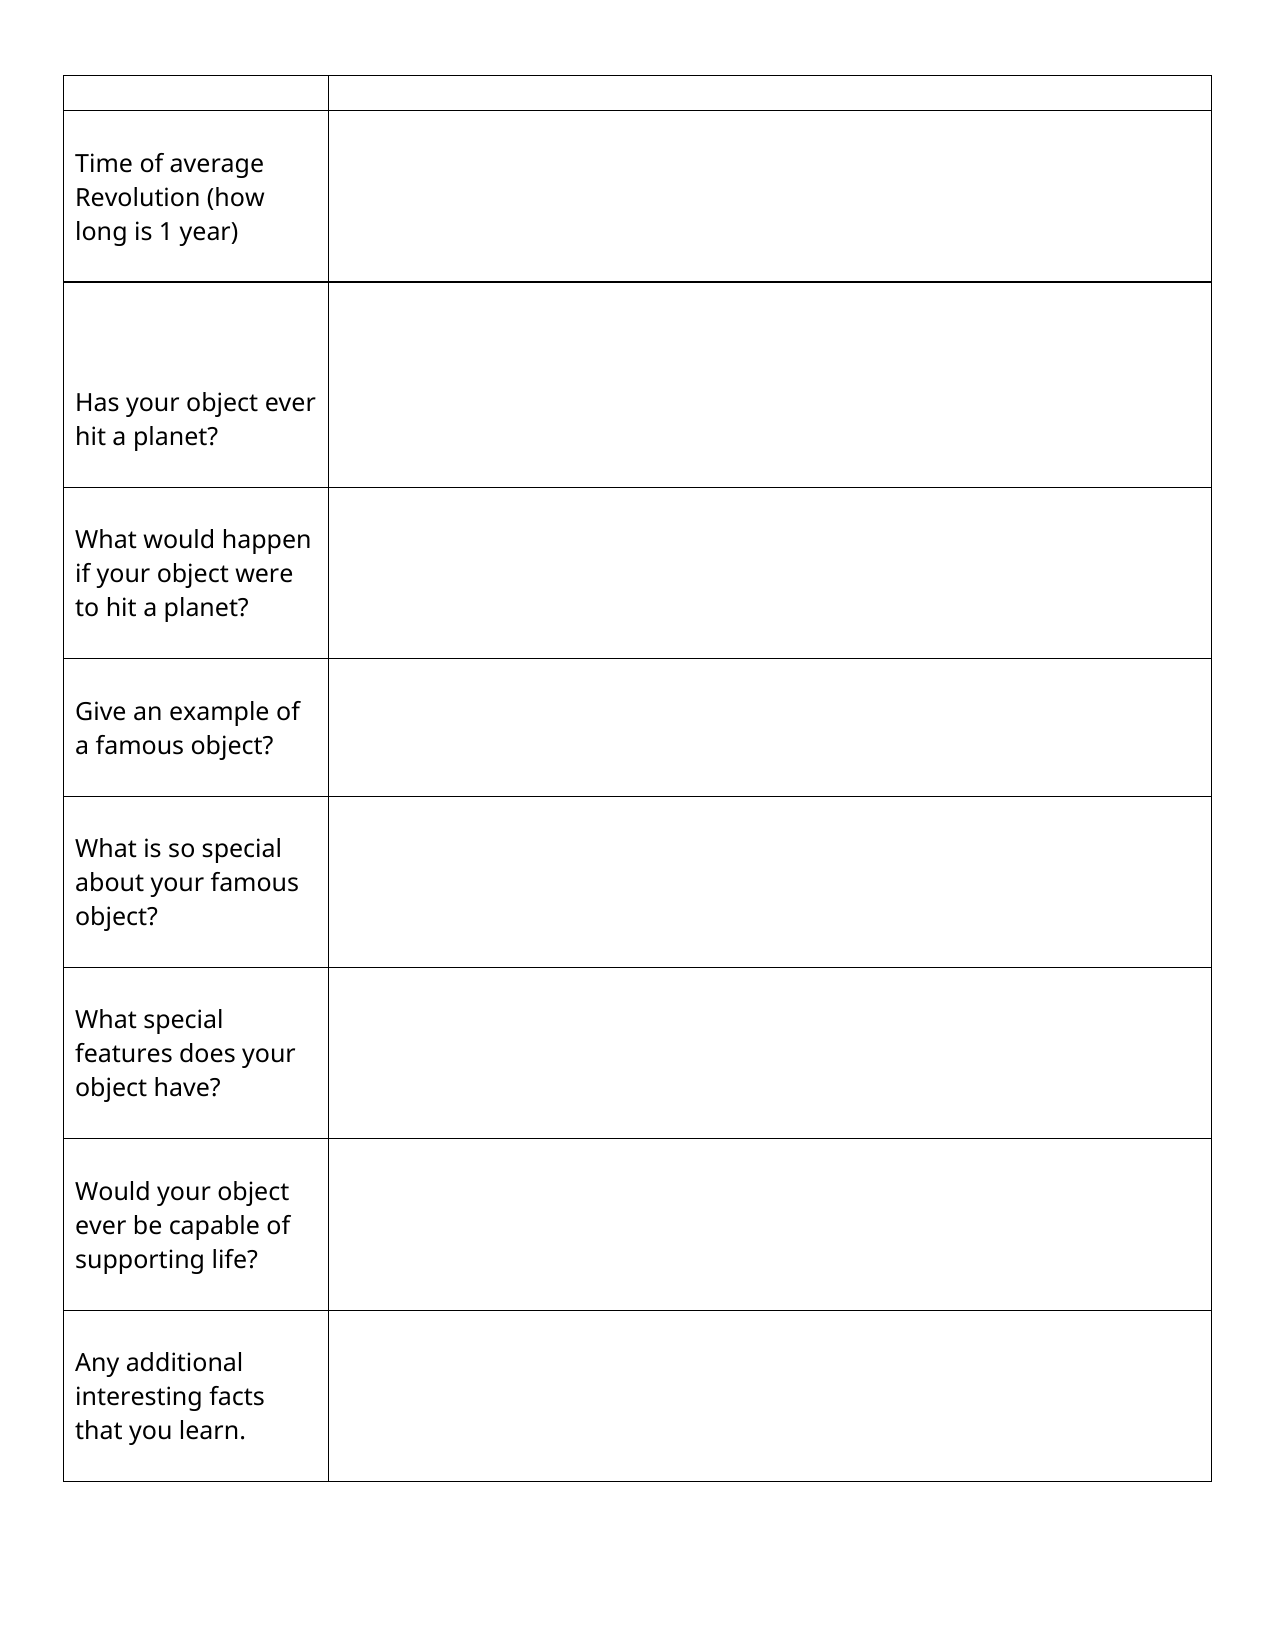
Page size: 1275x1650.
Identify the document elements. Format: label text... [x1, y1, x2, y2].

table_cell [329, 1139, 1211, 1309]
table_cell What would happen if your object were to hit a planet? [64, 488, 328, 658]
table_cell [329, 1311, 1211, 1481]
table_cell Give an example of a famous object? [64, 659, 328, 796]
table_cell What is so special about your famous object? [64, 797, 328, 967]
table_cell [329, 797, 1211, 967]
table_cell [329, 283, 1211, 487]
table_cell [329, 968, 1211, 1138]
table_cell [329, 111, 1211, 281]
table_cell Any additional interesting facts that you learn. [64, 1311, 328, 1481]
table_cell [64, 76, 328, 110]
table_cell [329, 76, 1211, 110]
table_cell [329, 488, 1211, 658]
table_cell Has your object ever hit a planet? [64, 283, 328, 487]
table_cell What special features does your object have? [64, 968, 328, 1138]
table_cell [329, 659, 1211, 796]
table_cell Time of average Revolution (how long is 1 year) [64, 111, 328, 281]
table_cell Would your object ever be capable of supporting life? [64, 1139, 328, 1309]
